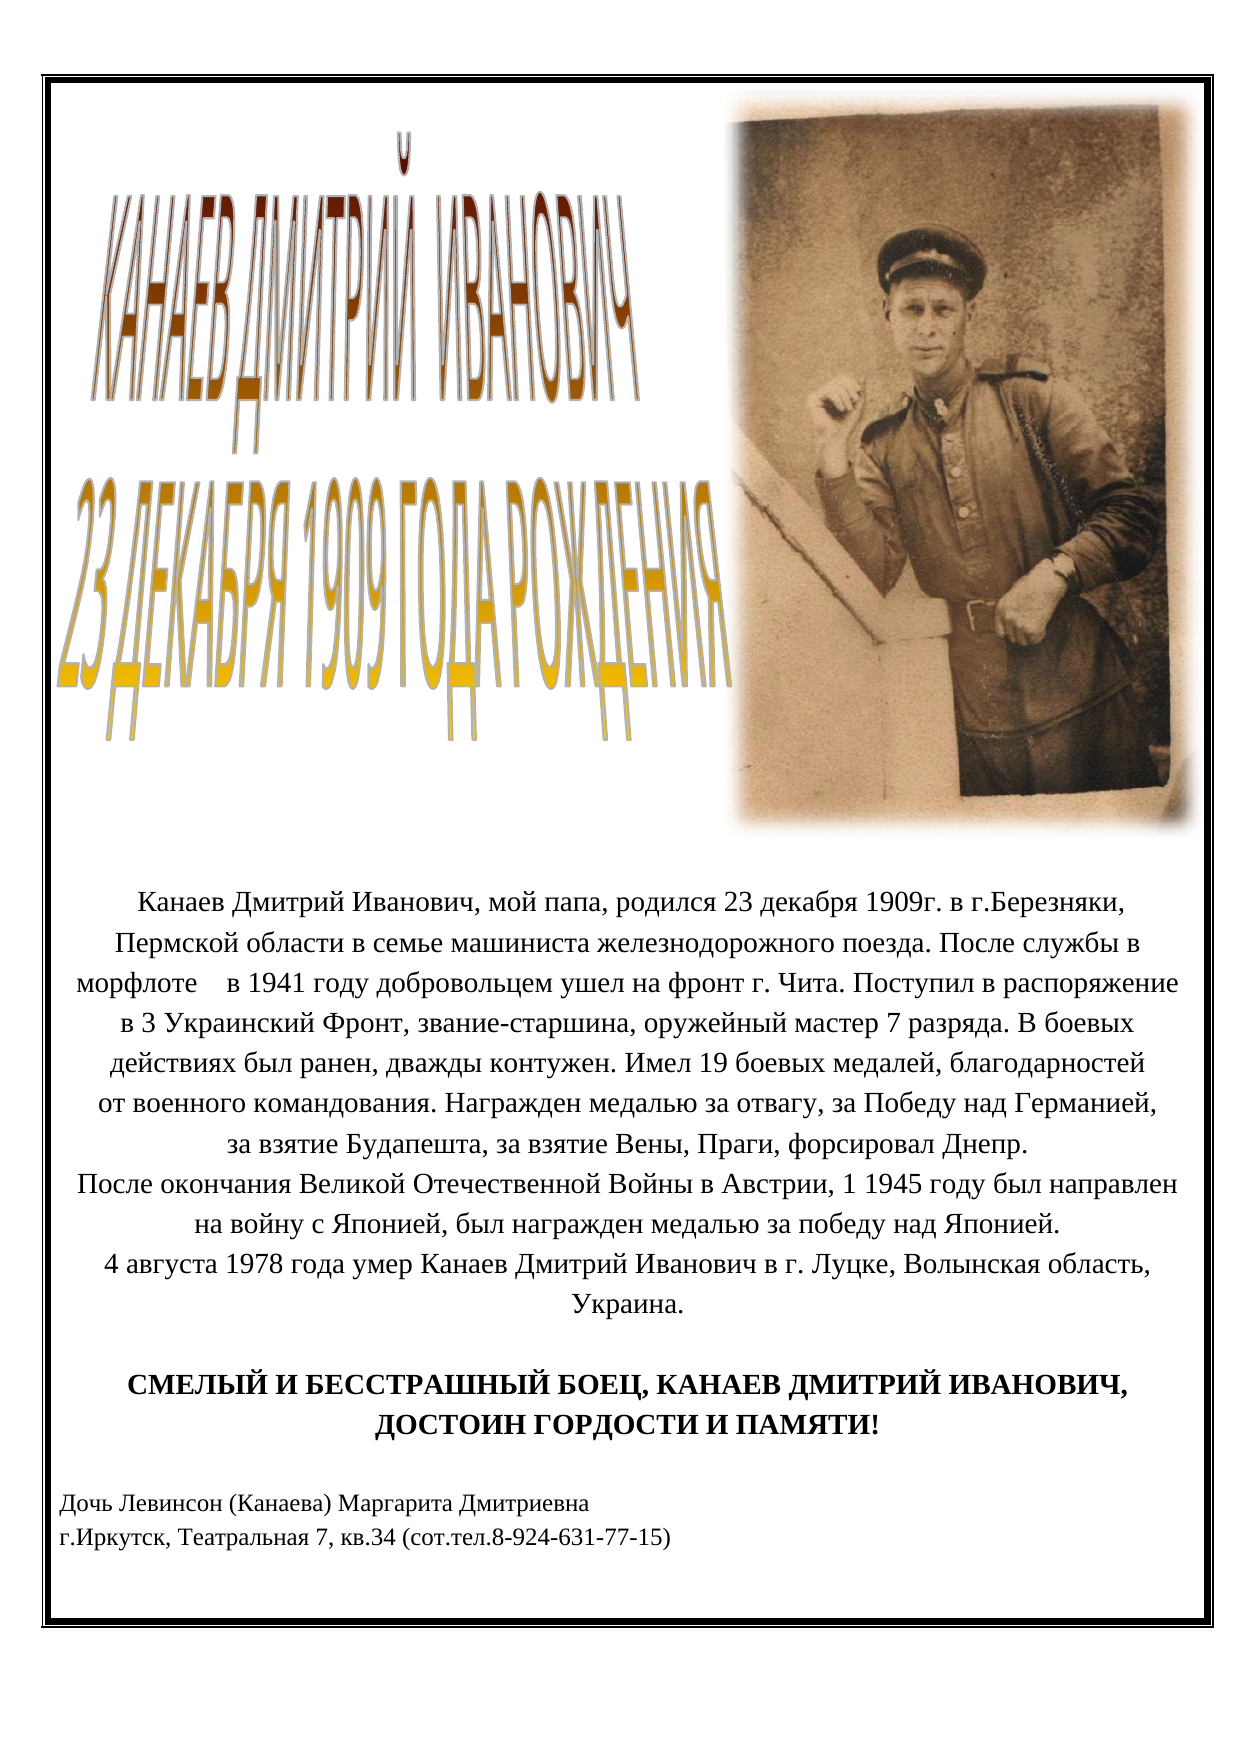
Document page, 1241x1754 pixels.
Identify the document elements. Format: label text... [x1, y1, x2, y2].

text Дочь Левинсон (Канаева) Маргарита Дмитриевна [51, 1476, 1204, 1511]
text г.Иркутск, Театральная 7, кв.34 (сот.тел.8-924-631-77-15) [51, 1511, 1204, 1551]
picture [751, 116, 1175, 811]
text Канаев Дмитрий Иванович, мой папа, родился 23 декабря 1909г. в г.Березняки, Пермской области в семье машиниста железнодорожного поезда. После службы в морфлоте в 1941 году добровольцем ушел на фронт г. Чита. Поступил в распоряжение в 3 Украинский Фронт, звание-старшина, оружейный мастер 7 разряда. В боевых действиях был ранен, дважды контужен. Имел 19 боевых медалей, благодарностей от военного командования. Награжден медалью за отвагу, за Победу над Германией, за взятие Будапешта, за взятие Вены, Праги, форсировал Днепр. [51, 873, 1204, 1154]
text 4 августа 1978 года умер Канаев Дмитрий Иванович в г. Луцке, Волынская область, Украина. [51, 1235, 1204, 1320]
text СМЕЛЫЙ И БЕССТРАШНЫЙ БОЕЦ, КАНАЕВ ДМИТРИЙ ИВАНОВИЧ, ДОСТОИН ГОРДОСТИ И ПАМЯТИ! [51, 1356, 1204, 1441]
text После окончания Великой Отечественной Войны в Австрии, 1 1945 году был направлен на войну с Японией, был награжден медалью за победу над Японией. [51, 1154, 1204, 1235]
